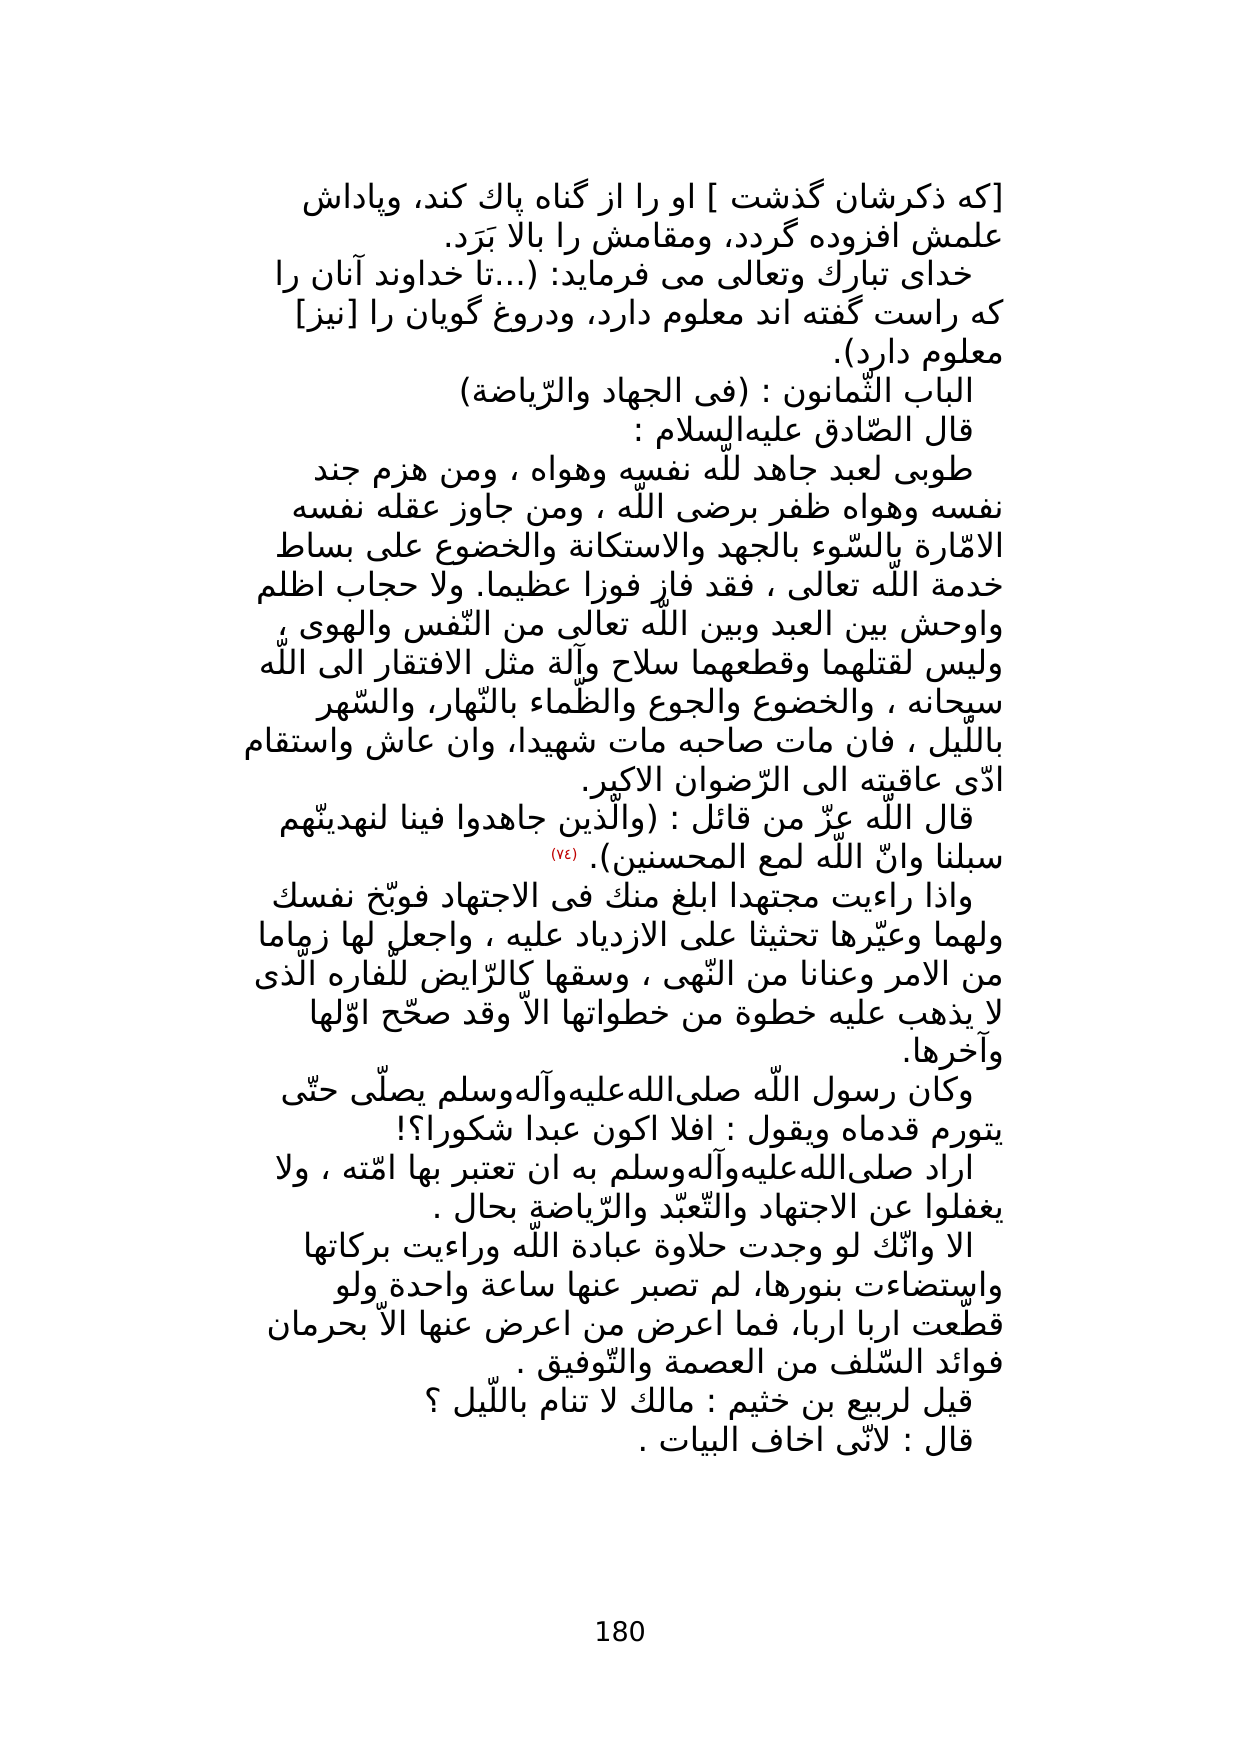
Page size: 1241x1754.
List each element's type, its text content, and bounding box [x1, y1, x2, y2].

text قيل لربيع بن خثيم : مالك لا تنام باللّيل ؟ [236, 1382, 1004, 1421]
text قال اللّه عزّ من قائل : (والّذين جاهدوا فينا لنهدينّهم سبلنا وانّ اللّه لمع المحسنين). (٧٤) [236, 799, 1004, 877]
text اراد صلى‌الله‌عليه‌وآله‌وسلم به ان تعتبر بها امّته ، ولا يغفلوا عن الاجتهاد والتّعبّد والرّياضة بحال . [236, 1148, 1004, 1226]
text الباب الثّمانون : (فى الجهاد والرّياضة) [236, 371, 1004, 410]
text وكان رسول اللّه صلى‌الله‌عليه‌وآله‌وسلم يصلّى حتّى يتورم قدماه ويقول : افلا اكون عبدا شكورا؟! [236, 1071, 1004, 1148]
text واذا راءيت مجتهدا ابلغ منك فى الاجتهاد فوبّخ نفسك ولهما وعيّرها تحثيثا على الازدياد عليه ، واجعل لها زماما من الامر وعنانا من النّهى ، وسقها كالرّايض للّفاره الّذى لا يذهب عليه خطوة من خطواتها الاّ وقد صحّح اوّلها وآخرها. [236, 877, 1004, 1071]
text طوبى لعبد جاهد للّه نفسه وهواه ، ومن هزم جند نفسه وهواه ظفر برضى اللّه ، ومن جاوز عقله نفسه الامّارة بالسّوء بالجهد والاستكانة والخضوع على بساط خدمة اللّه تعالى ، فقد فاز فوزا عظيما. ولا حجاب اظلم واوحش بين العبد وبين اللّه تعالى من النّفس والهوى ، وليس لقتلهما وقطعهما سلاح وآلة مثل الافتقار الى اللّه سبحانه ، والخضوع والجوع والظّماء بالنّهار، والسّهر باللّيل ، فان مات صاحبه مات شهيدا، وان عاش واستقام ادّى عاقبته الى الرّضوان الاكبر. [236, 449, 1004, 799]
text قال : لانّى اخاف البيات . [236, 1421, 1004, 1459]
text خداى تبارك وتعالى مى فرمايد: (...تا خداوند آنان را كه راست گفته اند معلوم دارد، ودروغ گويان را [نيز] معلوم دارد). [236, 255, 1004, 371]
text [236, 177, 1004, 255]
text قال الصّادق عليه‌السلام : [236, 410, 1004, 449]
text الا وانّك لو وجدت حلاوة عبادة اللّه وراءيت بركاتها واستضاءت بنورها، لم تصبر عنها ساعة واحدة ولو قطّعت اربا اربا، فما اعرض من اعرض عنها الاّ بحرمان فوائد السّلف من العصمة والتّوفيق . [236, 1226, 1004, 1382]
